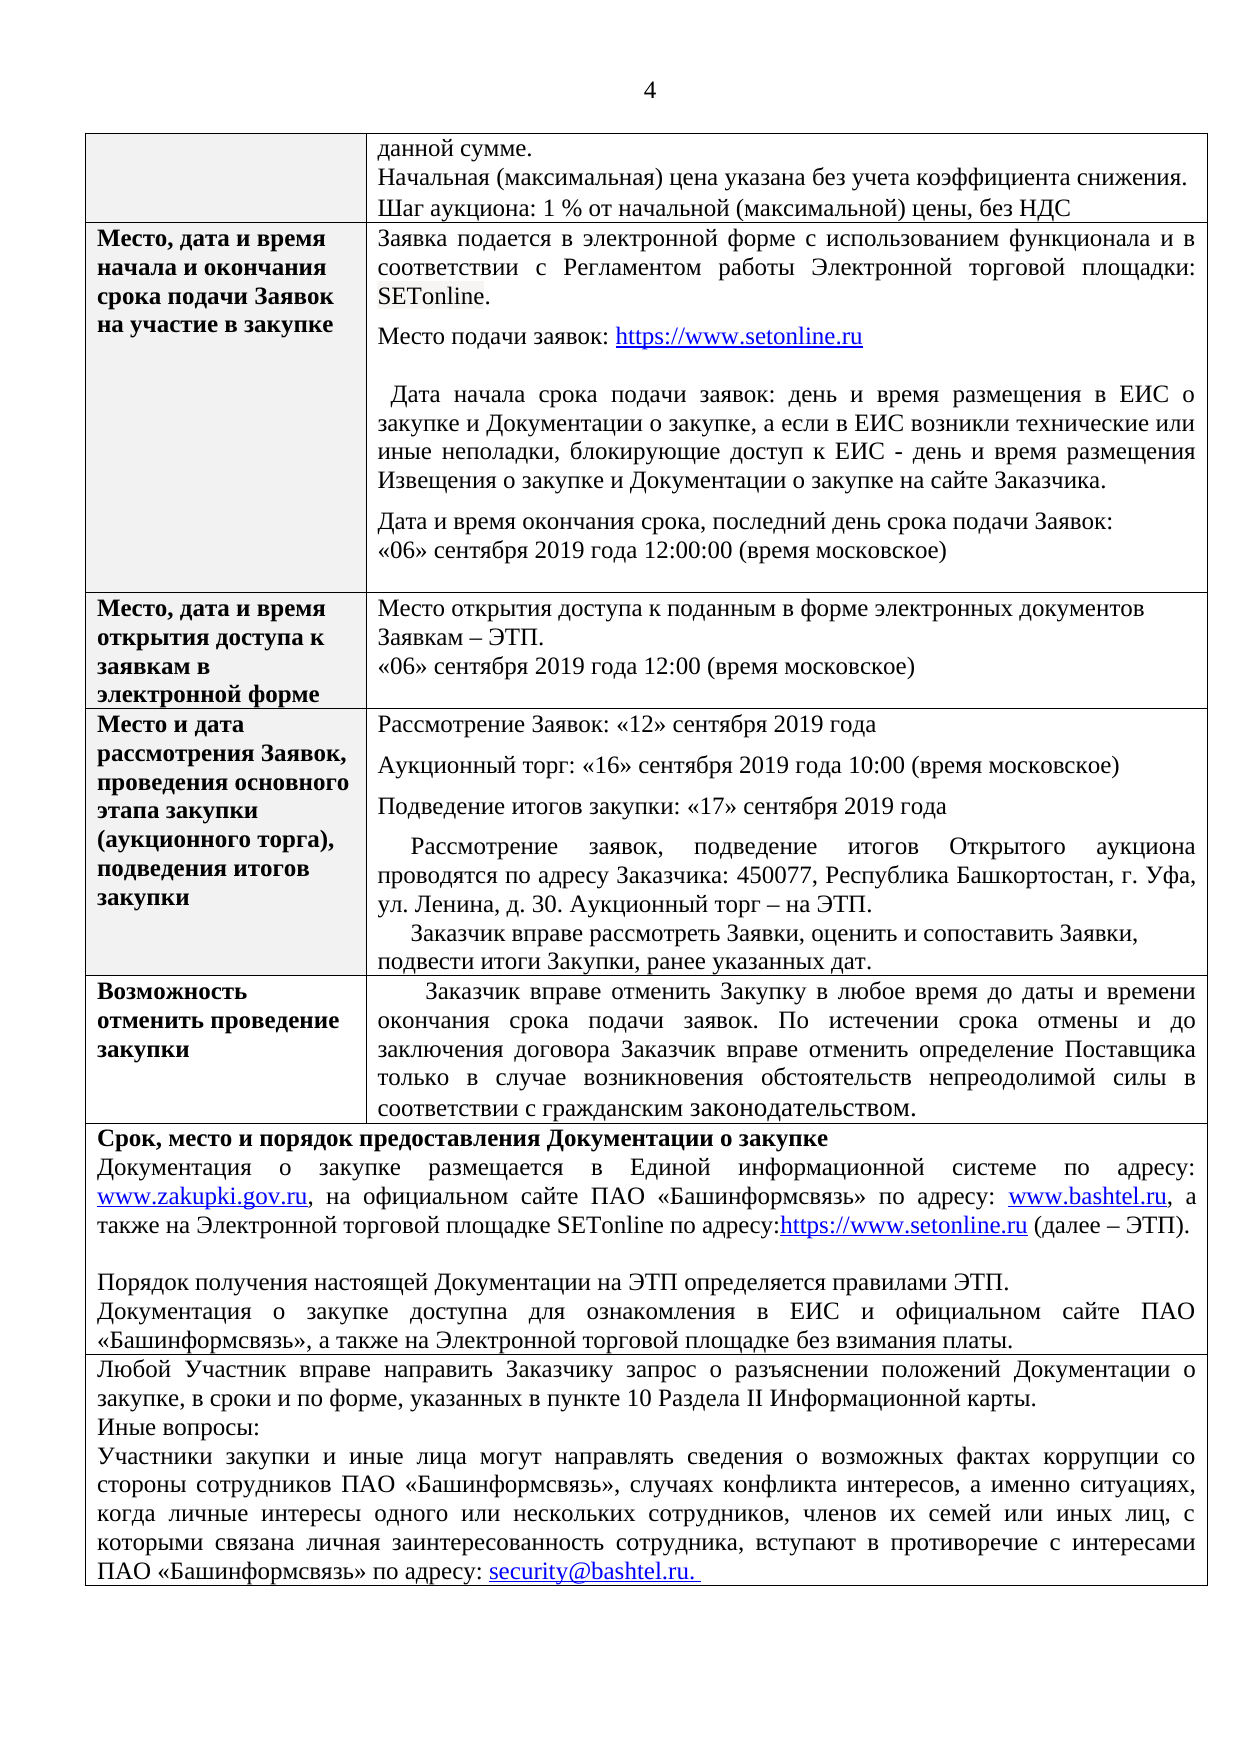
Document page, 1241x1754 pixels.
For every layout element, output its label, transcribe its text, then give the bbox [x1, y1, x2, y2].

table_cell Заказчик вправе отменить Закупку в любое время до даты и времени окончания срока подачи заявок. По истечении срока отмены и до заключения договора Заказчик вправе отменить определение Поставщика только в случае возникновения обстоятельств непреодолимой силы в соответствии с гражданским законодательством. [367, 976, 1207, 1122]
table_cell Срок, место и порядок предоставления Документации о закупке Документация о закупке размещается в Единой информационной системе по адресу: www.zakupki.gov.ru, на официальном сайте ПАО «Башинформсвязь» по адресу: www.bashtel.ru, а также на Электронной торговой площадке SETonline по адресу: (далее – ЭТП). Порядок получения настоящей Документации на ЭТП определяется правилами ЭТП. Документация о закупке доступна для ознакомления в ЕИС и официальном сайте ПАО «Башинформсвязь», а также на Электронной торговой площадке без взимания платы. [86, 1124, 1207, 1353]
table_cell Возможность отменить проведение закупки [86, 976, 366, 1122]
table_cell Место, дата и время начала и окончания срока подачи Заявок на участие в закупке [86, 223, 366, 592]
table_cell Место и дата рассмотрения Заявок, проведения основного этапа закупки (аукционного торга), подведения итогов закупки [86, 709, 366, 975]
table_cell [86, 134, 366, 222]
table_cell Любой Участник вправе направить Заказчику запрос о разъяснении положений Документации о закупке, в сроки и по форме, указанных в пункте 10 Раздела II Информационной карты. Иные вопросы: Участники закупки и иные лица могут направлять сведения о возможных фактах коррупции со стороны сотрудников ПАО «Башинформсвязь», случаях конфликта интересов, а именно ситуациях, когда личные интересы одного или нескольких сотрудников, членов их семей или иных лиц, с которыми связана личная заинтересованность сотрудника, вступают в противоречие с интересами ПАО «Башинформсвязь» по адресу: security@bashtel.ru. [86, 1355, 1207, 1584]
table_cell Место открытия доступа к поданным в форме электронных документов Заявкам – ЭТП. «06» сентября 2019 года 12:00 (время московское) [367, 593, 1207, 708]
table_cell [367, 134, 1207, 222]
table_cell Место, дата и время открытия доступа к заявкам в электронной форме [86, 593, 366, 708]
table_cell Рассмотрение Заявок: Аукционный торг: 10:00 (время московское) Подведение итогов закупки: Рассмотрение заявок, подведение итогов Открытого аукциона проводятся по адресу Заказчика: 450077, Республика Башкортостан, г. Уфа, ул. Ленина, д. 30. Аукционный торг – на ЭТП. Заказчик вправе рассмотреть Заявки, оценить и сопоставить Заявки, подвести итоги Закупки, ранее указанных дат. [367, 709, 1207, 975]
table_cell Заявка подается в электронной форме с использованием функционала и в соответствии с Регламентом работы Электронной торговой площадки: SETonline. Место подачи заявок: https://www.setonline.ru Дата начала срока подачи заявок: день и время размещения в ЕИС о закупке и Документации о закупке, а если в ЕИС возникли технические или иные неполадки, блокирующие доступ к ЕИС - день и время размещения Извещения о закупке и Документации о закупке на сайте Заказчика. Дата и время окончания срока, последний день срока подачи Заявок: 12:00:00 (время московское) [367, 223, 1207, 592]
